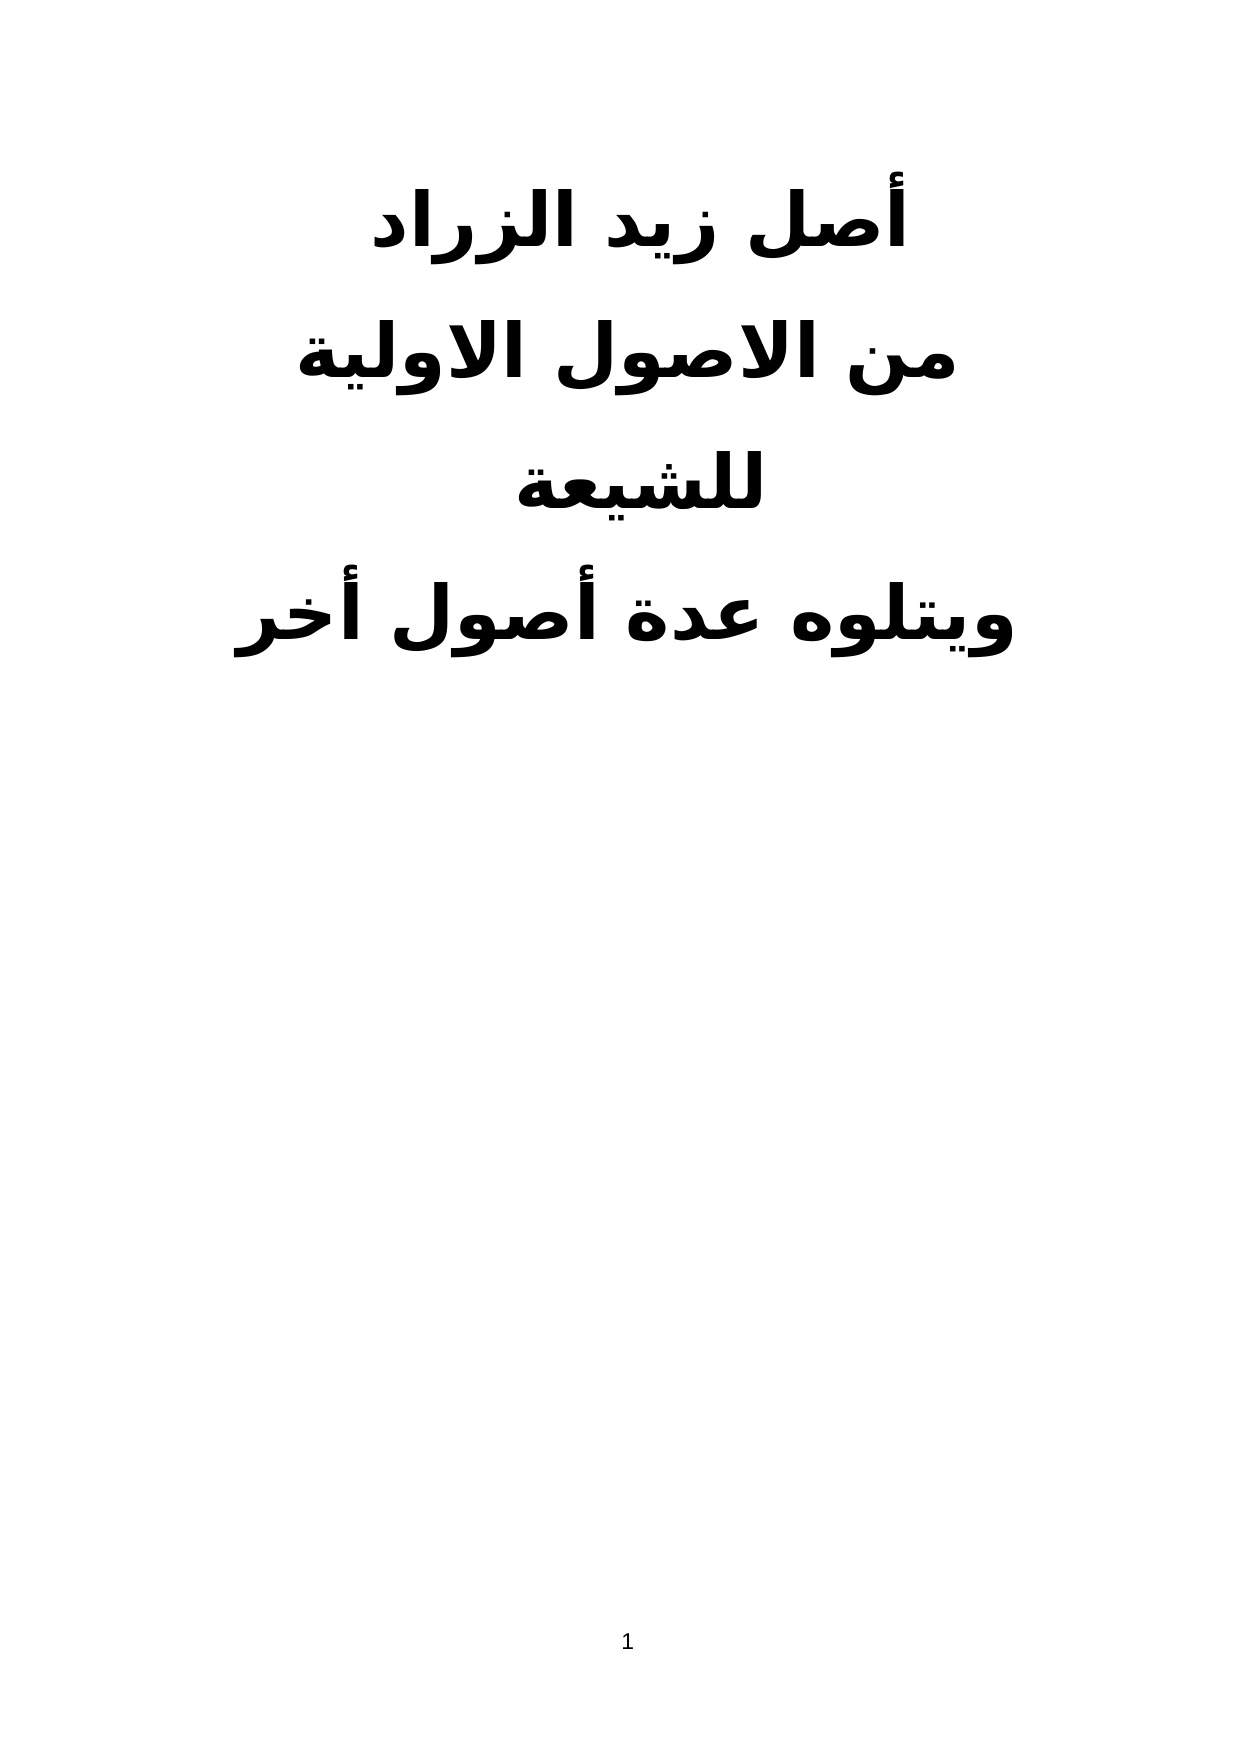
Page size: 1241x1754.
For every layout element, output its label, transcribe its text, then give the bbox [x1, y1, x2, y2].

text ويتلوه عدة أصول أخر [222, 570, 1033, 657]
text من الاصول الاولية للشيعة [222, 308, 1033, 526]
text أصل زيد الزراد [222, 177, 1033, 264]
